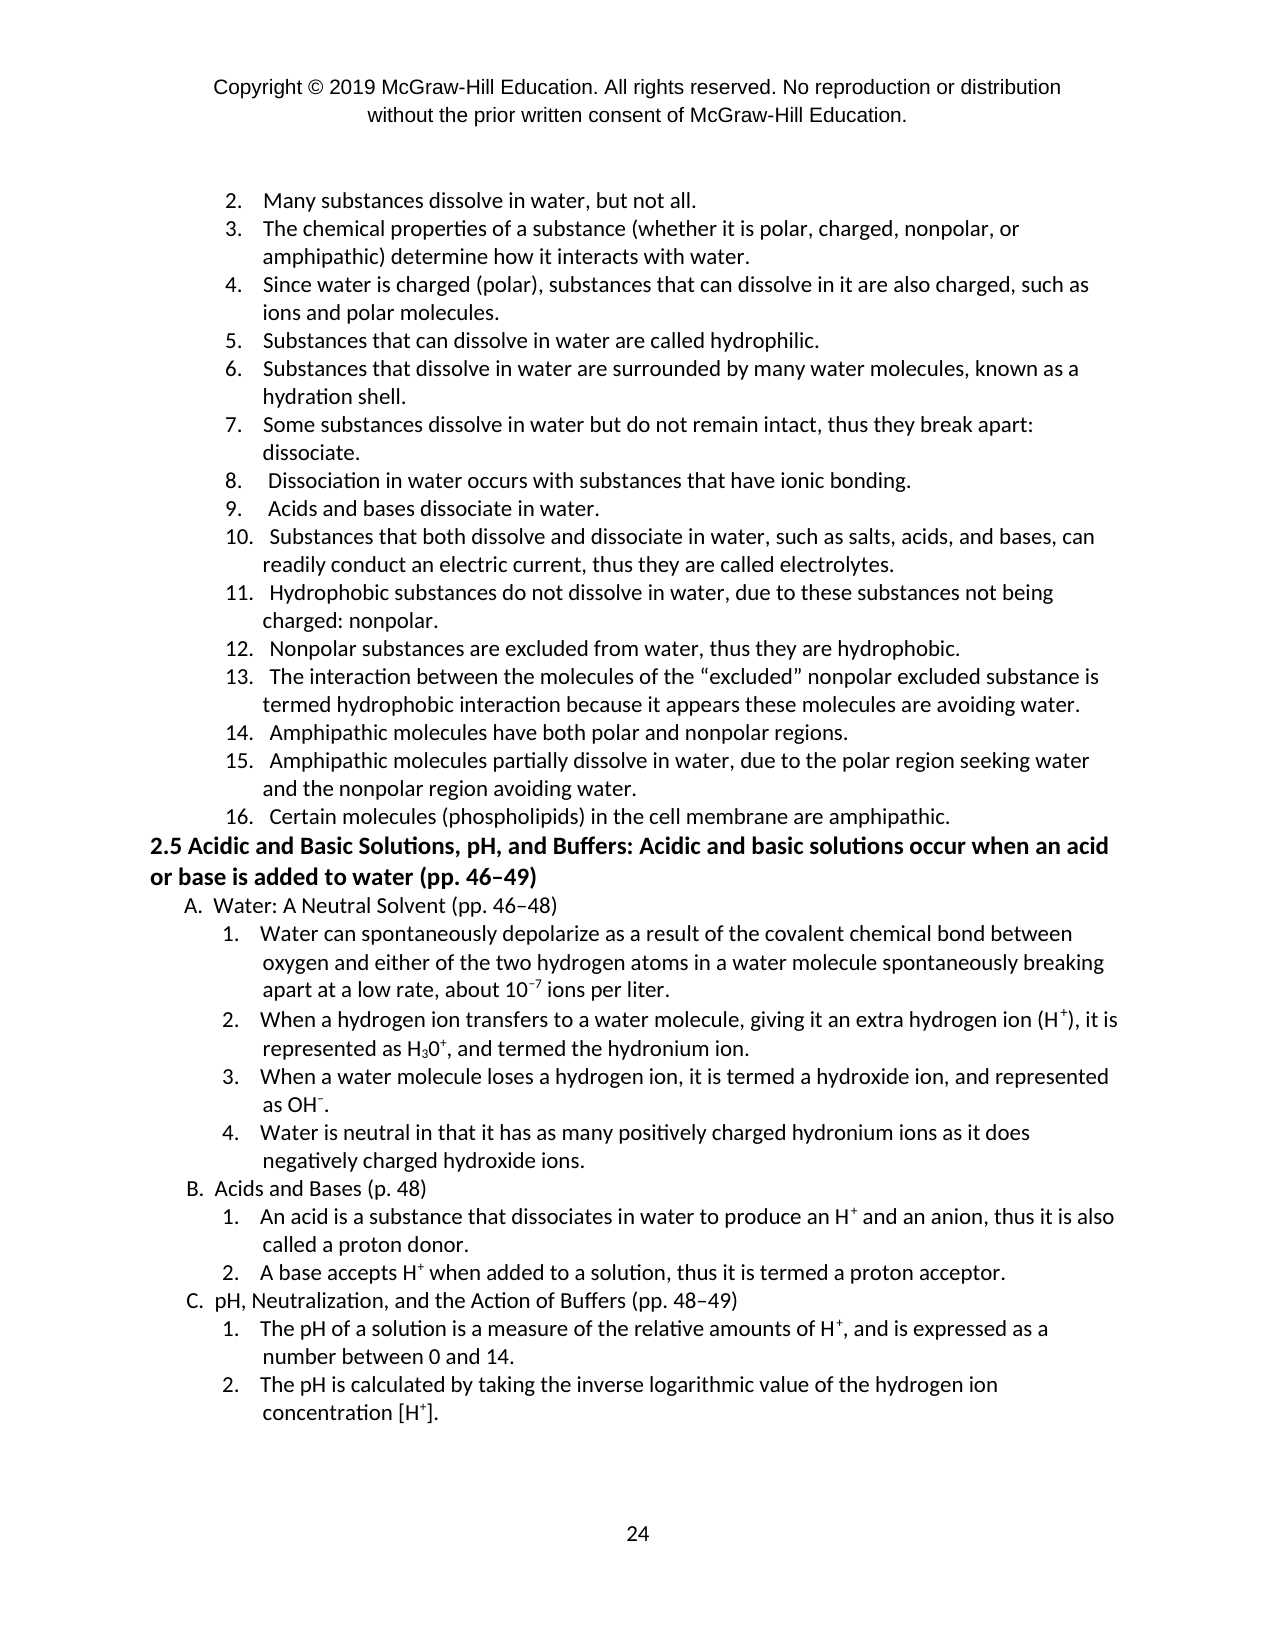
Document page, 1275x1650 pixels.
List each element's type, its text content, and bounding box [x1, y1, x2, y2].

text 2. The pH is calculated by taking the inverse logarithmic value of the hydrogen ion concentration [H+]. [150, 1370, 1125, 1426]
text 4. Since water is charged (polar), substances that can dissolve in it are also charged, such as ions and polar molecules. [225, 270, 1125, 326]
text 1. An acid is a substance that dissociates in water to produce an H+ and an anion, thus it is also called a proton donor. [150, 1202, 1125, 1258]
text 3. When a water molecule loses a hydrogen ion, it is termed a hydroxide ion, and represented as OH−. [150, 1062, 1125, 1118]
text 3. The chemical properties of a substance (whether it is polar, charged, nonpolar, or amphipathic) determine how it interacts with water. [225, 214, 1125, 270]
text 11. Hydrophobic substances do not dissolve in water, due to these substances not being charged: nonpolar. [225, 578, 1125, 634]
text 5. Substances that can dissolve in water are called hydrophilic. [225, 326, 1125, 354]
text 7. Some substances dissolve in water but do not remain intact, thus they break apart: dissociate. [225, 410, 1125, 466]
text 2. When a hydrogen ion transfers to a water molecule, giving it an extra hydrogen ion (H+), it is represented as H30+, and termed the hydronium ion. [150, 1004, 1125, 1062]
text 8. Dissociation in water occurs with substances that have ionic bonding. [225, 466, 1125, 494]
text 14. Amphipathic molecules have both polar and nonpolar regions. [225, 718, 1125, 746]
text C. pH, Neutralization, and the Action of Buffers (pp. 48–49) [150, 1286, 1125, 1314]
text 9. Acids and bases dissociate in water. [225, 494, 1125, 522]
text 2. Many substances dissolve in water, but not all. [225, 186, 1125, 214]
text 1. The pH of a solution is a measure of the relative amounts of H+, and is expressed as a number between 0 and 14. [150, 1314, 1125, 1370]
text 15. Amphipathic molecules partially dissolve in water, due to the polar region seeking water and the nonpolar region avoiding water. [225, 746, 1125, 802]
text 4. Water is neutral in that it has as many positively charged hydronium ions as it does negatively charged hydroxide ions. [150, 1118, 1125, 1174]
text A. Water: A Neutral Solvent (pp. 46–48) [150, 892, 1125, 919]
text 16. Certain molecules (phospholipids) in the cell membrane are amphipathic. [225, 802, 1125, 831]
text B. Acids and Bases (p. 48) [150, 1174, 1125, 1202]
text 13. The interaction between the molecules of the “excluded” nonpolar excluded substance is termed hydrophobic interaction because it appears these molecules are avoiding water. [225, 662, 1125, 718]
text 2.5 Acidic and Basic Solutions, pH, and Buffers: Acidic and basic solutions occur when an acid or base is added to water (pp. 46–49) [150, 831, 1125, 892]
text 12. Nonpolar substances are excluded from water, thus they are hydrophobic. [225, 634, 1125, 662]
text 2. A base accepts H+ when added to a solution, thus it is termed a proton acceptor. [150, 1258, 1125, 1286]
text 6. Substances that dissolve in water are surrounded by many water molecules, known as a hydration shell. [225, 354, 1125, 410]
text 10. Substances that both dissolve and dissociate in water, such as salts, acids, and bases, can readily conduct an electric current, thus they are called electrolytes. [225, 522, 1125, 578]
text 1. Water can spontaneously depolarize as a result of the covalent chemical bond between oxygen and either of the two hydrogen atoms in a water molecule spontaneously breaking apart at a low rate, about 10−7 ions per liter. [150, 919, 1125, 1004]
